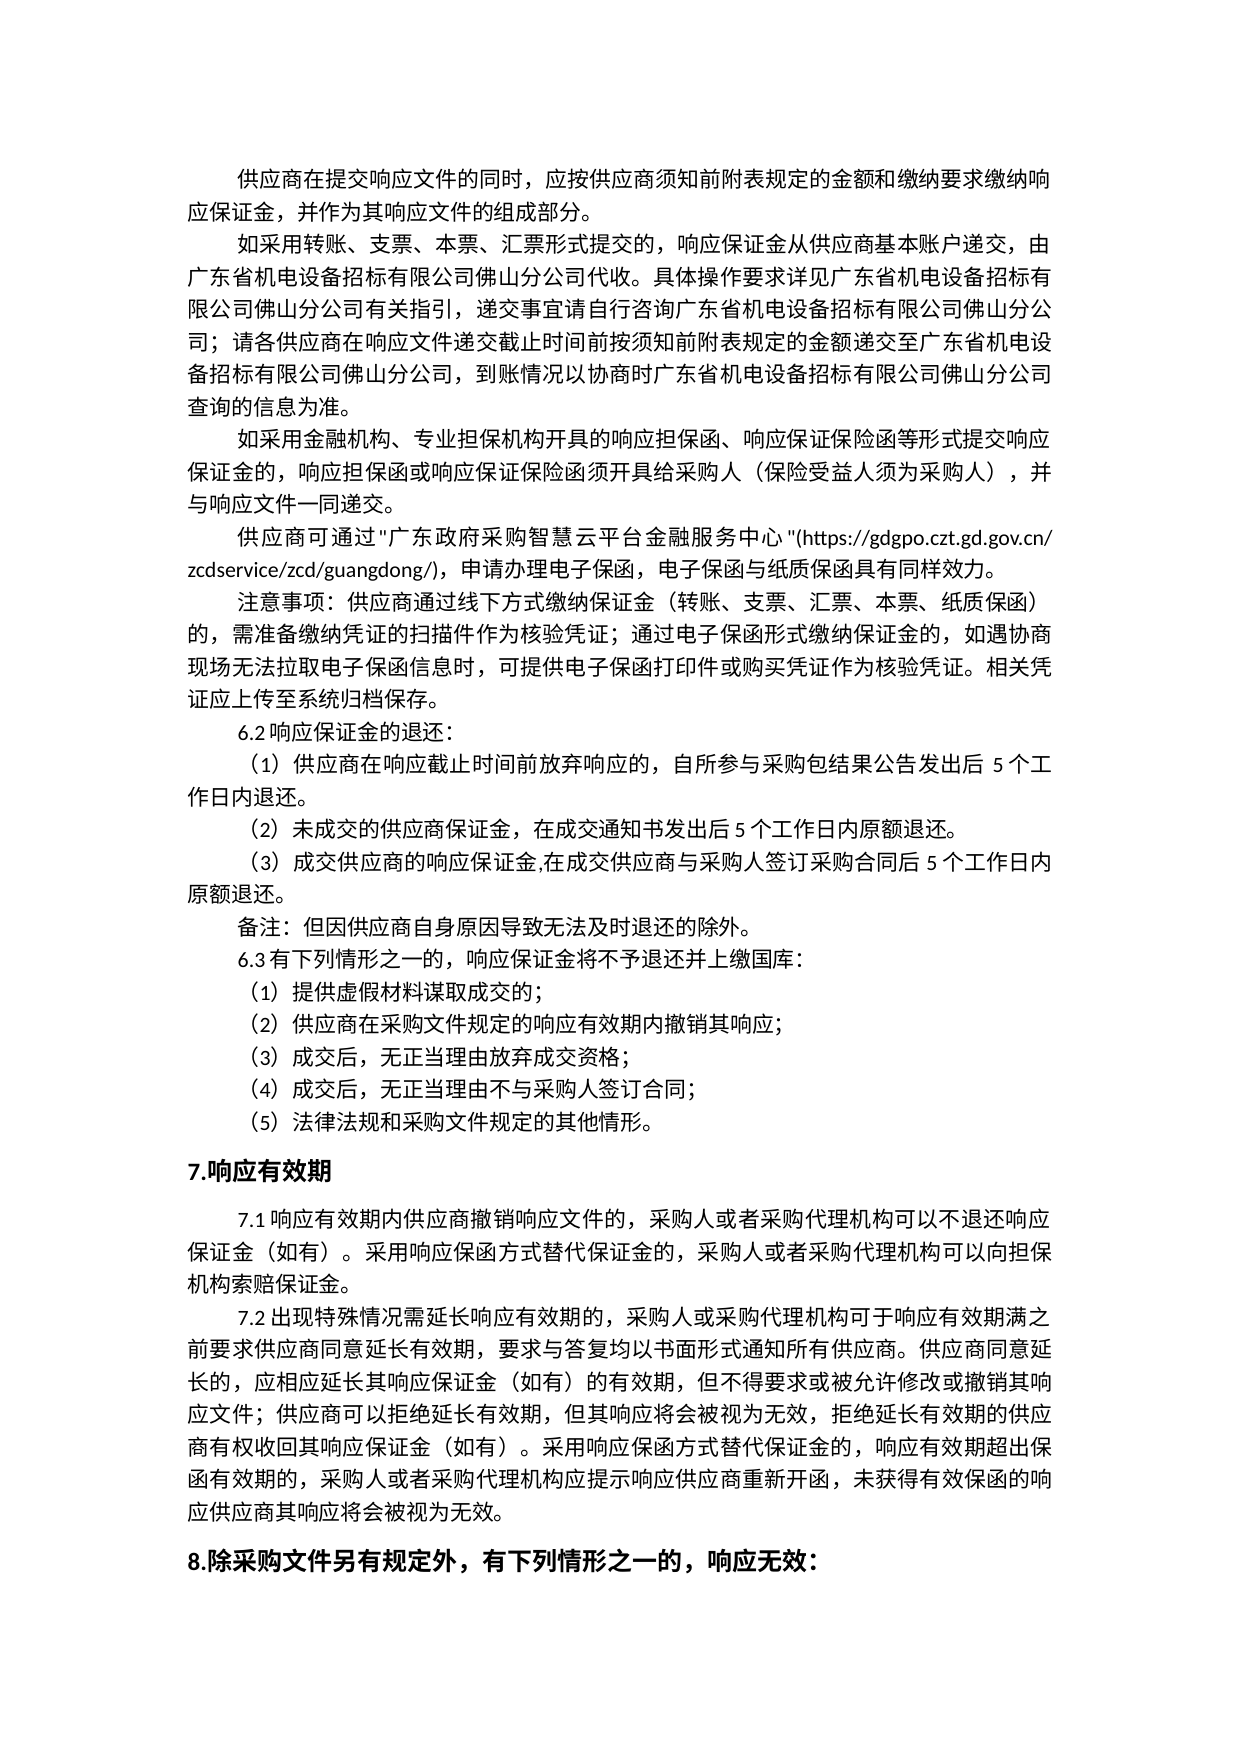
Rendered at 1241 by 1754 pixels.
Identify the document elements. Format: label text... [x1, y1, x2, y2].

text 8.除采购文件另有规定外，有下列情形之一的，响应无效： [187, 1527, 1053, 1592]
text 备注：但因供应商自身原因导致无法及时退还的除外。 [187, 909, 1053, 942]
text （4）成交后，无正当理由不与采购人签订合同； [187, 1072, 1053, 1104]
text （3）成交后，无正当理由放弃成交资格； [187, 1039, 1053, 1072]
text （1）提供虚假材料谋取成交的； [187, 974, 1053, 1007]
text 7.响应有效期 [187, 1137, 1053, 1202]
text 7.2出现特殊情况需延长响应有效期的，采购人或采购代理机构可于响应有效期满之前要求供应商同意延长有效期，要求与答复均以书面形式通知所有供应商。供应商同意延长的，应相应延长其响应保证金（如有）的有效期，但不得要求或被允许修改或撤销其响应文件；供应商可以拒绝延长有效期，但其响应将会被视为无效，拒绝延长有效期的供应商有权收回其响应保证金（如有）。采用响应保函方式替代保证金的，响应有效期超出保函有效期的，采购人或者采购代理机构应提示响应供应商重新开函，未获得有效保函的响应供应商其响应将会被视为无效。 [187, 1299, 1053, 1527]
text 注意事项：供应商通过线下方式缴纳保证金（转账、支票、汇票、本票、纸质保函）的，需准备缴纳凭证的扫描件作为核验凭证；通过电子保函形式缴纳保证金的，如遇协商现场无法拉取电子保函信息时，可提供电子保函打印件或购买凭证作为核验凭证。相关凭证应上传至系统归档保存。 [187, 584, 1053, 714]
text 供应商在提交响应文件的同时，应按供应商须知前附表规定的金额和缴纳要求缴纳响应保证金，并作为其响应文件的组成部分。 [187, 162, 1053, 227]
text （3）成交供应商的响应保证金,在成交供应商与采购人签订采购合同后5个工作日内原额退还。 [187, 844, 1053, 909]
text 6.2响应保证金的退还： [187, 714, 1053, 747]
text （1）供应商在响应截止时间前放弃响应的，自所参与采购包结果公告发出后5个工作日内退还。 [187, 747, 1053, 812]
text 如采用转账、支票、本票、汇票形式提交的，响应保证金从供应商基本账户递交，由广东省机电设备招标有限公司佛山分公司代收。具体操作要求详见广东省机电设备招标有限公司佛山分公司有关指引，递交事宜请自行咨询广东省机电设备招标有限公司佛山分公司；请各供应商在响应文件递交截止时间前按须知前附表规定的金额递交至广东省机电设备招标有限公司佛山分公司，到账情况以协商时广东省机电设备招标有限公司佛山分公司查询的信息为准。 [187, 227, 1053, 422]
text 供应商可通过"广东政府采购智慧云平台金融服务中心"(https://gdgpo.czt.gd.gov.cn/zcdservice/zcd/guangdong/)，申请办理电子保函，电子保函与纸质保函具有同样效力。 [187, 519, 1053, 584]
text 6.3有下列情形之一的，响应保证金将不予退还并上缴国库： [187, 942, 1053, 974]
text （2）未成交的供应商保证金，在成交通知书发出后5个工作日内原额退还。 [187, 812, 1053, 844]
text （2）供应商在采购文件规定的响应有效期内撤销其响应； [187, 1007, 1053, 1039]
text 7.1响应有效期内供应商撤销响应文件的，采购人或者采购代理机构可以不退还响应保证金（如有）。采用响应保函方式替代保证金的，采购人或者采购代理机构可以向担保机构索赔保证金。 [187, 1202, 1053, 1299]
text （5）法律法规和采购文件规定的其他情形。 [187, 1104, 1053, 1137]
text 如采用金融机构、专业担保机构开具的响应担保函、响应保证保险函等形式提交响应保证金的，响应担保函或响应保证保险函须开具给采购人（保险受益人须为采购人），并与响应文件一同递交。 [187, 422, 1053, 519]
